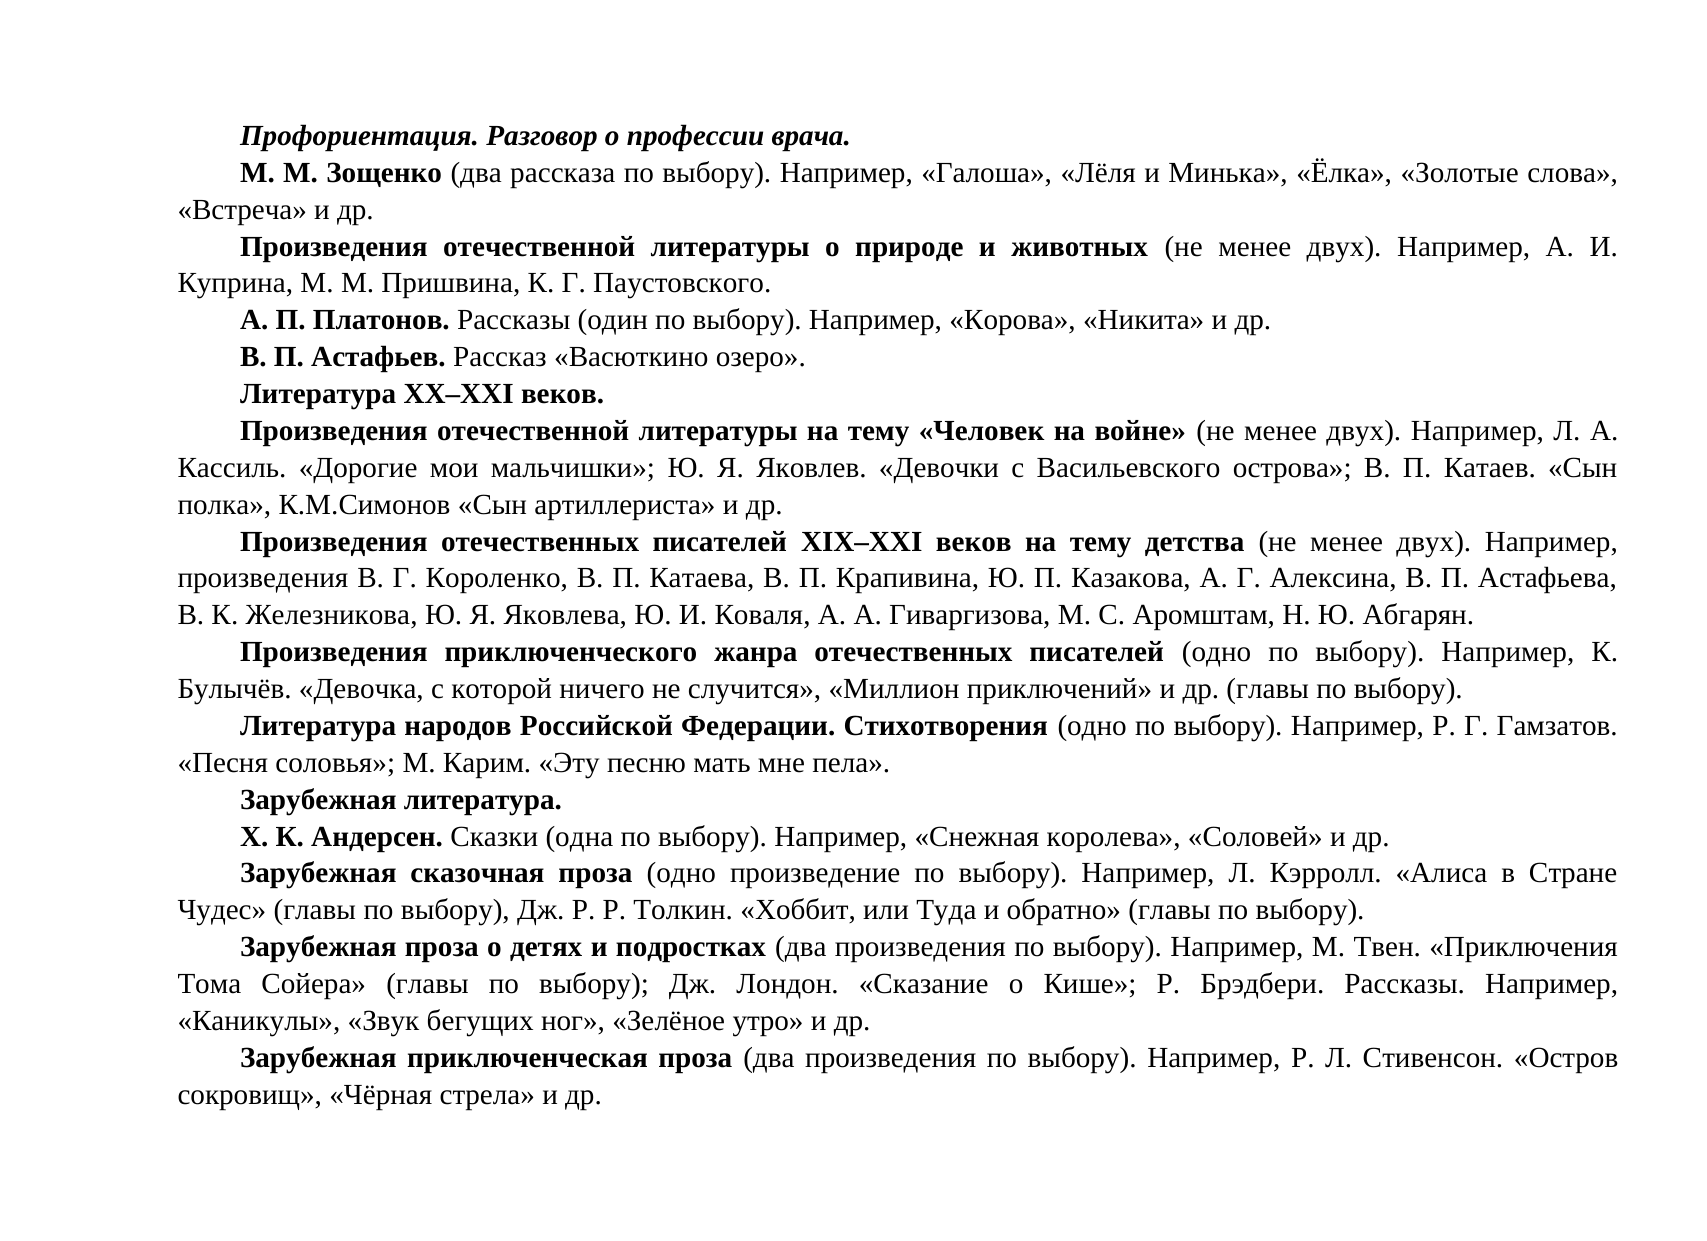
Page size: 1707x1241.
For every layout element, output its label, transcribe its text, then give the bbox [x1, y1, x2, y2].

text Произведения приключенческого жанра отечественных писателей‌ (одно по выбору). Например, К. Булычёв. «Девочка, с которой ничего не случится», «Миллион приключений» и др. (главы по выбору).‌‌ [177, 634, 1618, 705]
text Х. К. Андерсен. Сказки ‌(одна по выбору). Например, «Снежная королева», «Соловей» и др.‌‌ [177, 819, 1618, 852]
text Профориентация. Разговор о профессии врача.‌‌ [177, 118, 1618, 152]
text Произведения отечественной литературы на тему «Человек на войне» ‌(не менее двух). Например, Л. А. Кассиль. «Дорогие мои мальчишки»; Ю. Я. Яковлев. «Девочки с Васильевского острова»; В. П. Катаев. «Сын полка», К.М.Симонов «Сын артиллериста» и др.‌‌ [177, 413, 1618, 520]
text Литература народов Российской Федерации. Стихотворения ‌(одно по выбору). Например, Р. Г. Гамзатов. «Песня соловья»; М. Карим. «Эту песню мать мне пела».‌‌ [177, 708, 1618, 778]
text В. П. Астафьев. Рассказ «Васюткино озеро». [177, 339, 1618, 373]
text Литература XX–XXI веков. [177, 376, 1618, 410]
text Зарубежная литература. [177, 782, 1618, 815]
text А. П. Платонов. Рассказы ‌(один по выбору). Например, «Корова», «Никита» и др.‌‌ [177, 302, 1618, 336]
text Произведения отечественных писателей XIX–XXI веков на тему детства ‌(не менее двух). Например, произведения В. Г. Короленко, В. П. Катаева, В. П. Крапивина, Ю. П. Казакова, А. Г. Алексина, В. П. Астафьева, В. К. Железникова, Ю. Я. Яковлева, Ю. И. Коваля, А. А. Гиваргизова, М. С. Аромштам, Н. Ю. Абгарян.‌‌ [177, 524, 1618, 631]
text Зарубежная проза о детях и подростках ‌(два произведения по выбору). Например, М. Твен. «Приключения Тома Сойера» (главы по выбору); Дж. Лондон. «Сказание о Кише»; Р. Брэдбери. Рассказы. Например, «Каникулы», «Звук бегущих ног», «Зелёное утро» и др.‌‌ [177, 929, 1618, 1037]
text Произведения отечественной литературы о природе и животных ‌(не менее двух). Например, А. И. Куприна, М. М. Пришвина, К. Г. Паустовского.‌‌ [177, 229, 1618, 299]
text Зарубежная приключенческая проза ‌(два произведения по выбору). Например, Р. Л. Стивенсон. «Остров сокровищ», «Чёрная стрела» и др.‌‌ [177, 1040, 1618, 1110]
text М. М. Зощенко ‌(два рассказа по выбору). Например, «Галоша», «Лёля и Минька», «Ёлка», «Золотые слова», «Встреча» и др.‌‌ [177, 155, 1618, 225]
text Зарубежная сказочная проза ‌(одно произведение по выбору). Например, Л. Кэрролл. «Алиса в Стране Чудес» (главы по выбору), Дж. Р. Р. Толкин. «Хоббит, или Туда и обратно» (главы по выбору).‌‌ [177, 856, 1618, 926]
